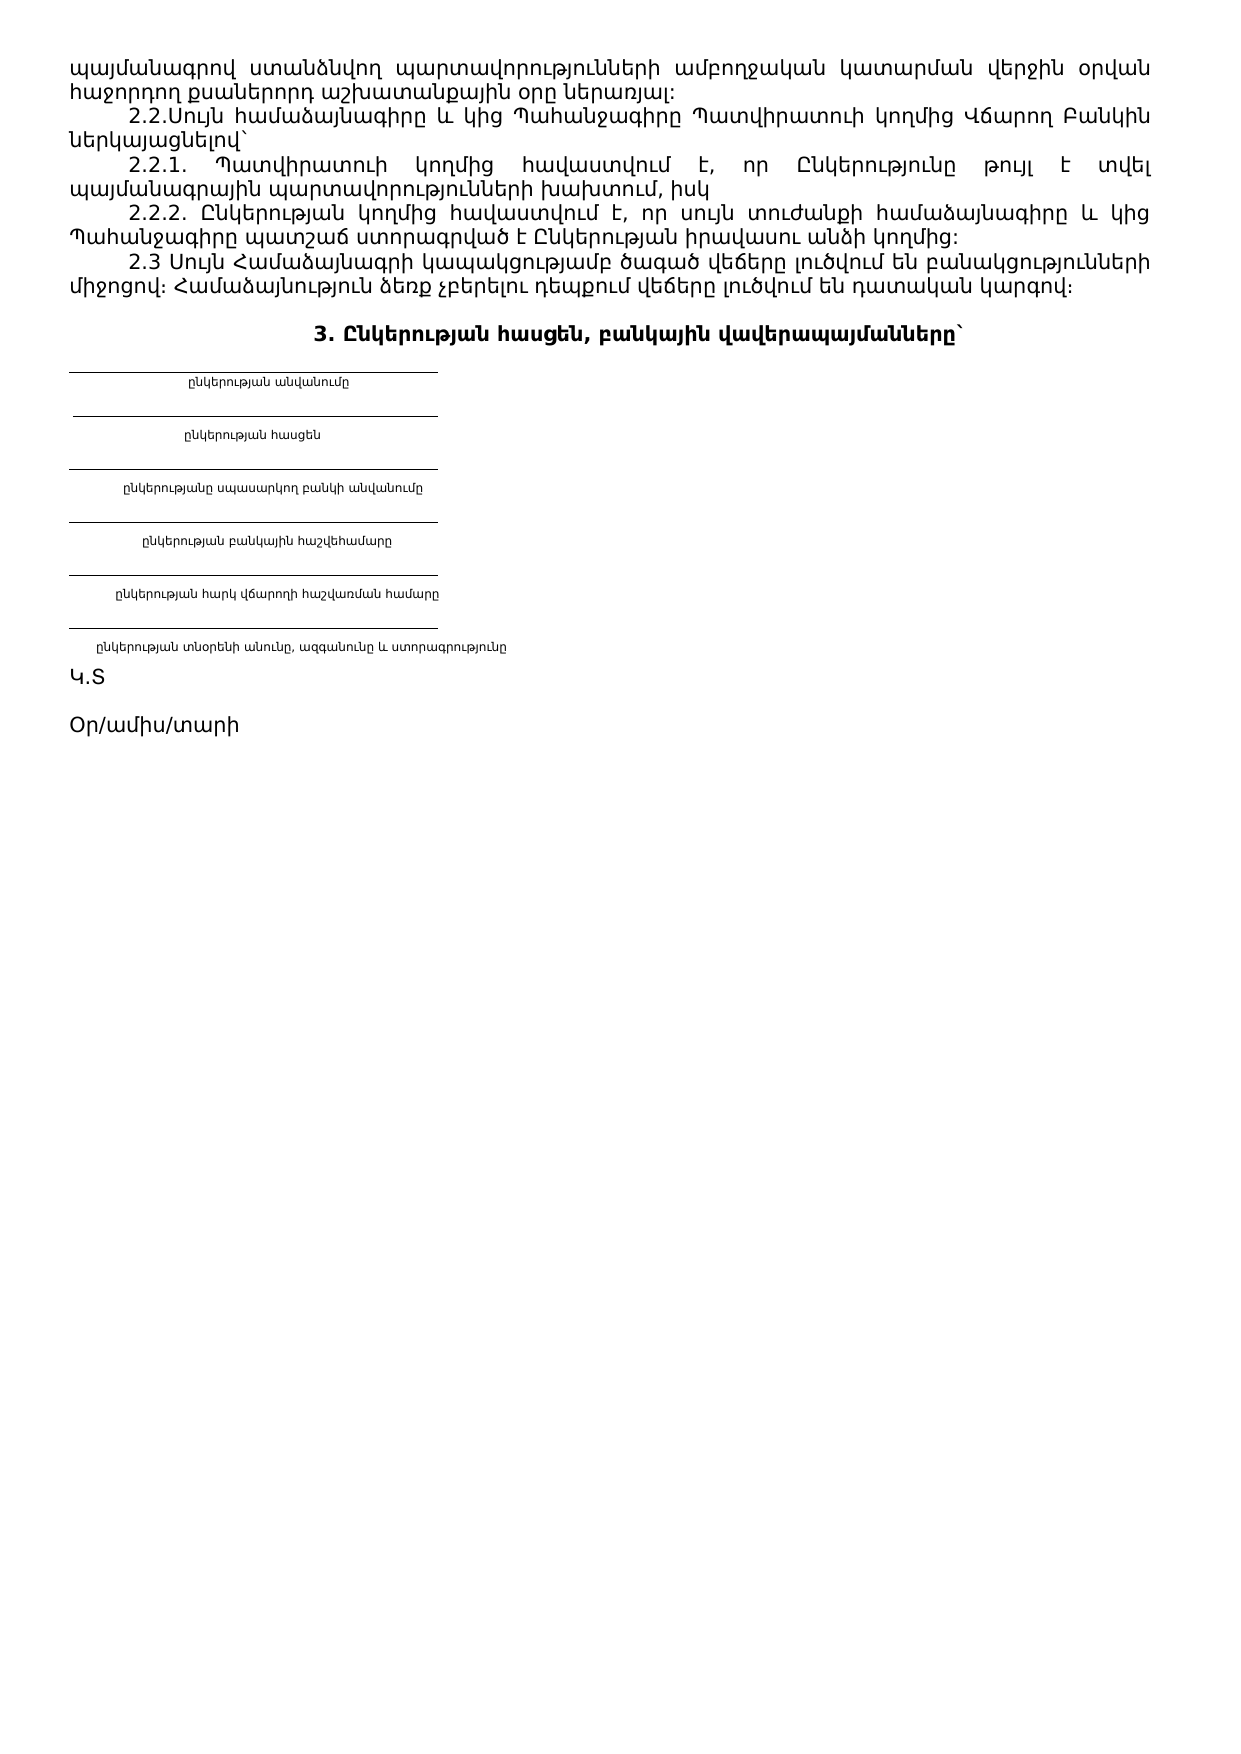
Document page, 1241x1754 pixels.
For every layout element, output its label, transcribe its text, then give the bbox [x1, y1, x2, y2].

text Կ.Տ [69, 665, 1152, 689]
text 2.2.2. Ընկերության կողմից հավաստվում է, որ սույն տուժանքի համաձայնագիրը և կից Պահանջագիրը պատշաճ ստորագրված է Ընկերության իրավասու անձի կողմից: [69, 201, 1152, 250]
text 2.2.Սույն համաձայնագիրը և կից Պահանջագիրը Պատվիրատուի կողմից Վճարող Բանկին ներկայացնելով` [69, 104, 1152, 153]
text ընկերությանը սպասարկող բանկի անվանումը [69, 482, 1152, 506]
text 2.2.1. Պատվիրատուի կողմից հավաստվում է, որ Ընկերությունը թույլ է տվել պայմանագրային պարտավորությունների խախտում, իսկ [69, 153, 1152, 201]
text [69, 56, 1152, 104]
text 3. Ընկերության հասցեն, բանկային վավերապայմանները` [69, 322, 1152, 347]
text 2.3 Սույն Համաձայնագրի կապակցությամբ ծագած վեճերը լուծվում են բանակցությունների միջոցով։ Համաձայնություն ձեռք չբերելու դեպքում վեճերը լուծվում են դատական կարգով։ [69, 250, 1152, 298]
text ընկերության հարկ վճարողի հաշվառման համարը [69, 588, 1152, 612]
text ընկերության հասցեն [69, 428, 1152, 453]
text ընկերության անվանումը [69, 376, 1152, 400]
text ընկերության բանկային հաշվեհամարը [69, 534, 1152, 559]
text ընկերության տնօրենի անունը, ազգանունը և ստորագրությունը [69, 641, 1152, 665]
text Օր/ամիս/տարի [69, 713, 1152, 738]
